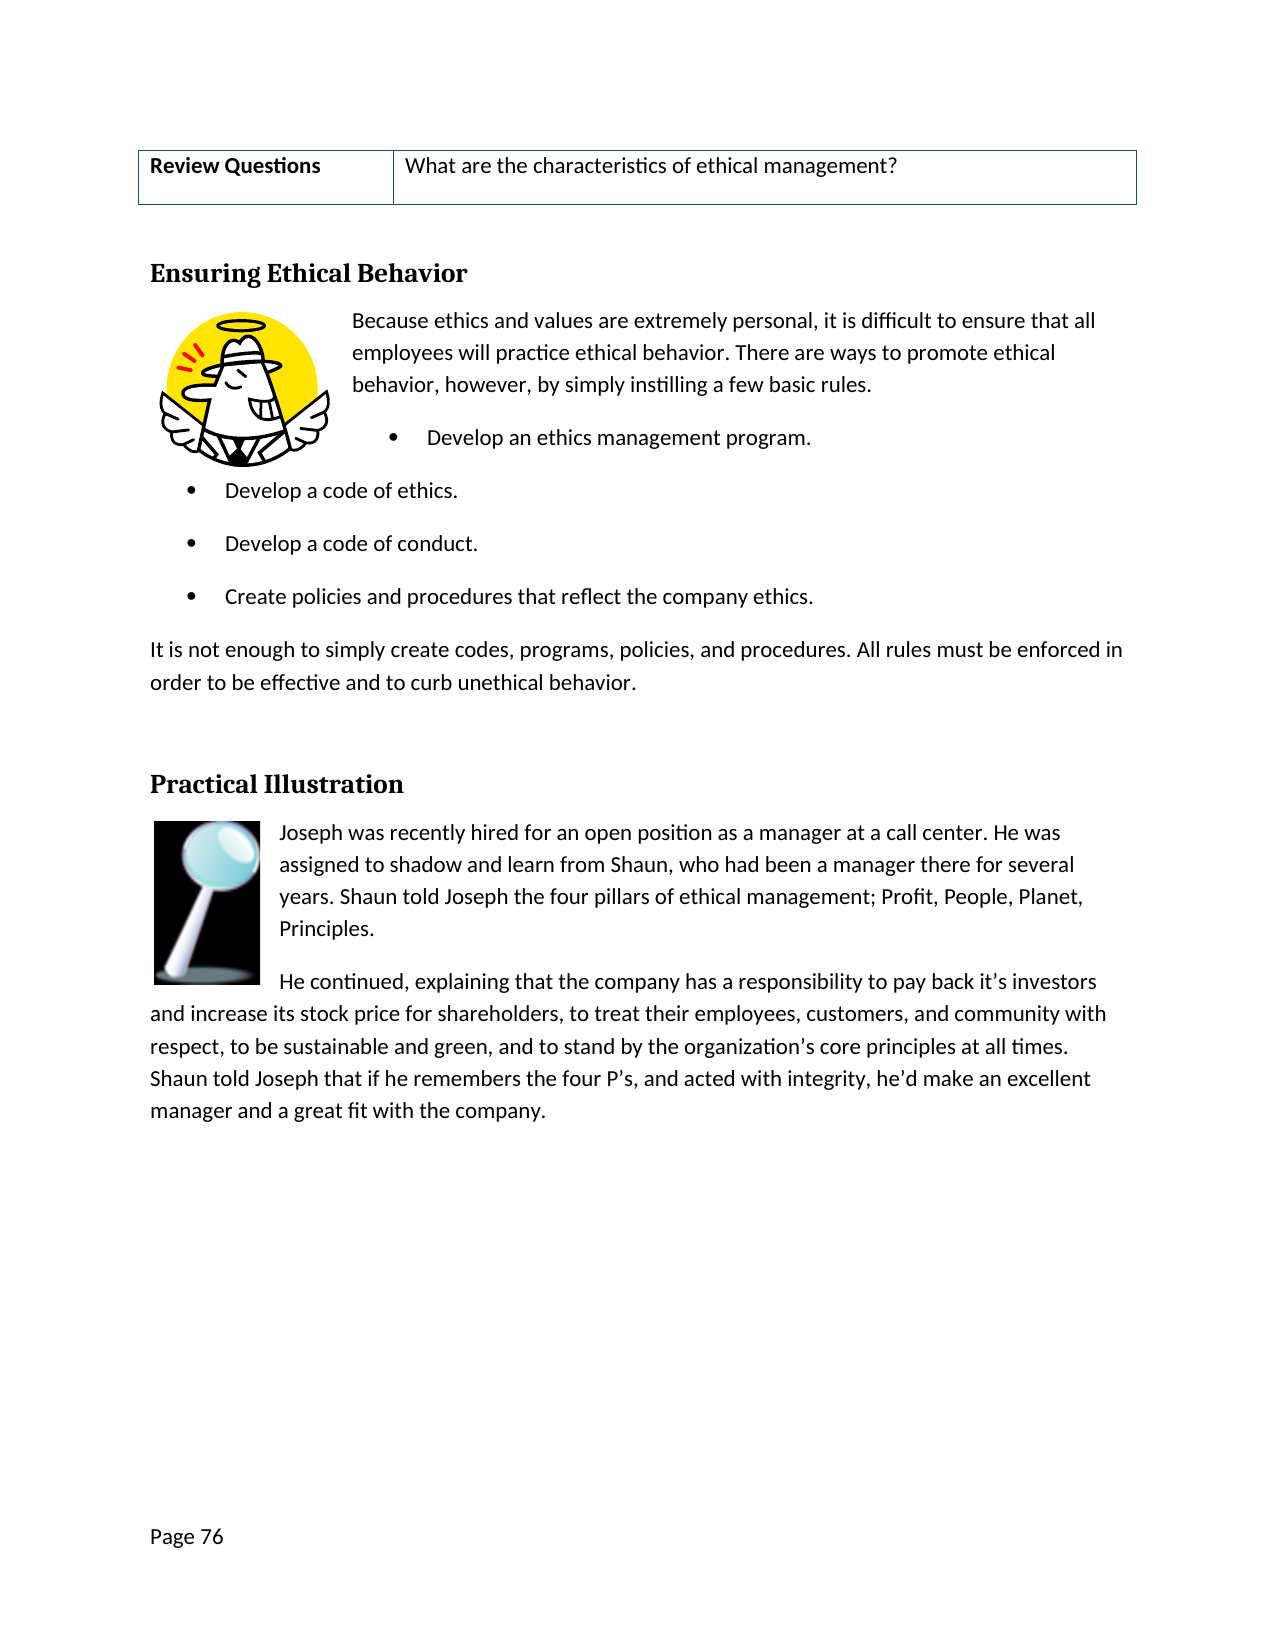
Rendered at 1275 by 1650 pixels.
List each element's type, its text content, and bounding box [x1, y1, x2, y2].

table_cell Review Questions [139, 151, 393, 204]
text He continued, explaining that the company has a responsibility to pay back it’s investors and increase its stock price for shareholders, to treat their employees, customers, and community with respect, to be sustainable and green, and to stand by the organization’s core principles at all times. Shaun told Joseph that if he remembers the four P’s, and acted with integrity, he’d make an excellent manager and a great fit with the company. [150, 967, 1125, 1124]
text Joseph was recently hired for an open position as a manager at a call center. He was assigned to shadow and learn from Shaun, who had been a manager there for several years. Shaun told Joseph the four pillars of ethical management; Profit, People, Planet, Principles. [150, 818, 1125, 942]
text Develop a code of ethics. [187, 476, 1125, 504]
text Create policies and procedures that reflect the company ethics. [187, 582, 1125, 611]
text Develop an ethics management program. [301, 423, 1125, 451]
text It is not enough to simply create codes, programs, policies, and procedures. All rules must be enforced in order to be effective and to curb unethical behavior. [150, 636, 1125, 696]
text Develop a code of conduct. [187, 529, 1125, 557]
subtitle Practical Illustration [150, 769, 1125, 801]
text Because ethics and values are extremely personal, it is difficult to ensure that all employees will practice ethical behavior. There are ways to promote ethical behavior, however, by simply instilling a few basic rules. [150, 306, 1125, 398]
table_cell What are the characteristics of ethical management? [394, 151, 1136, 204]
picture [154, 821, 261, 985]
subtitle Ensuring Ethical Behavior [150, 258, 1125, 289]
